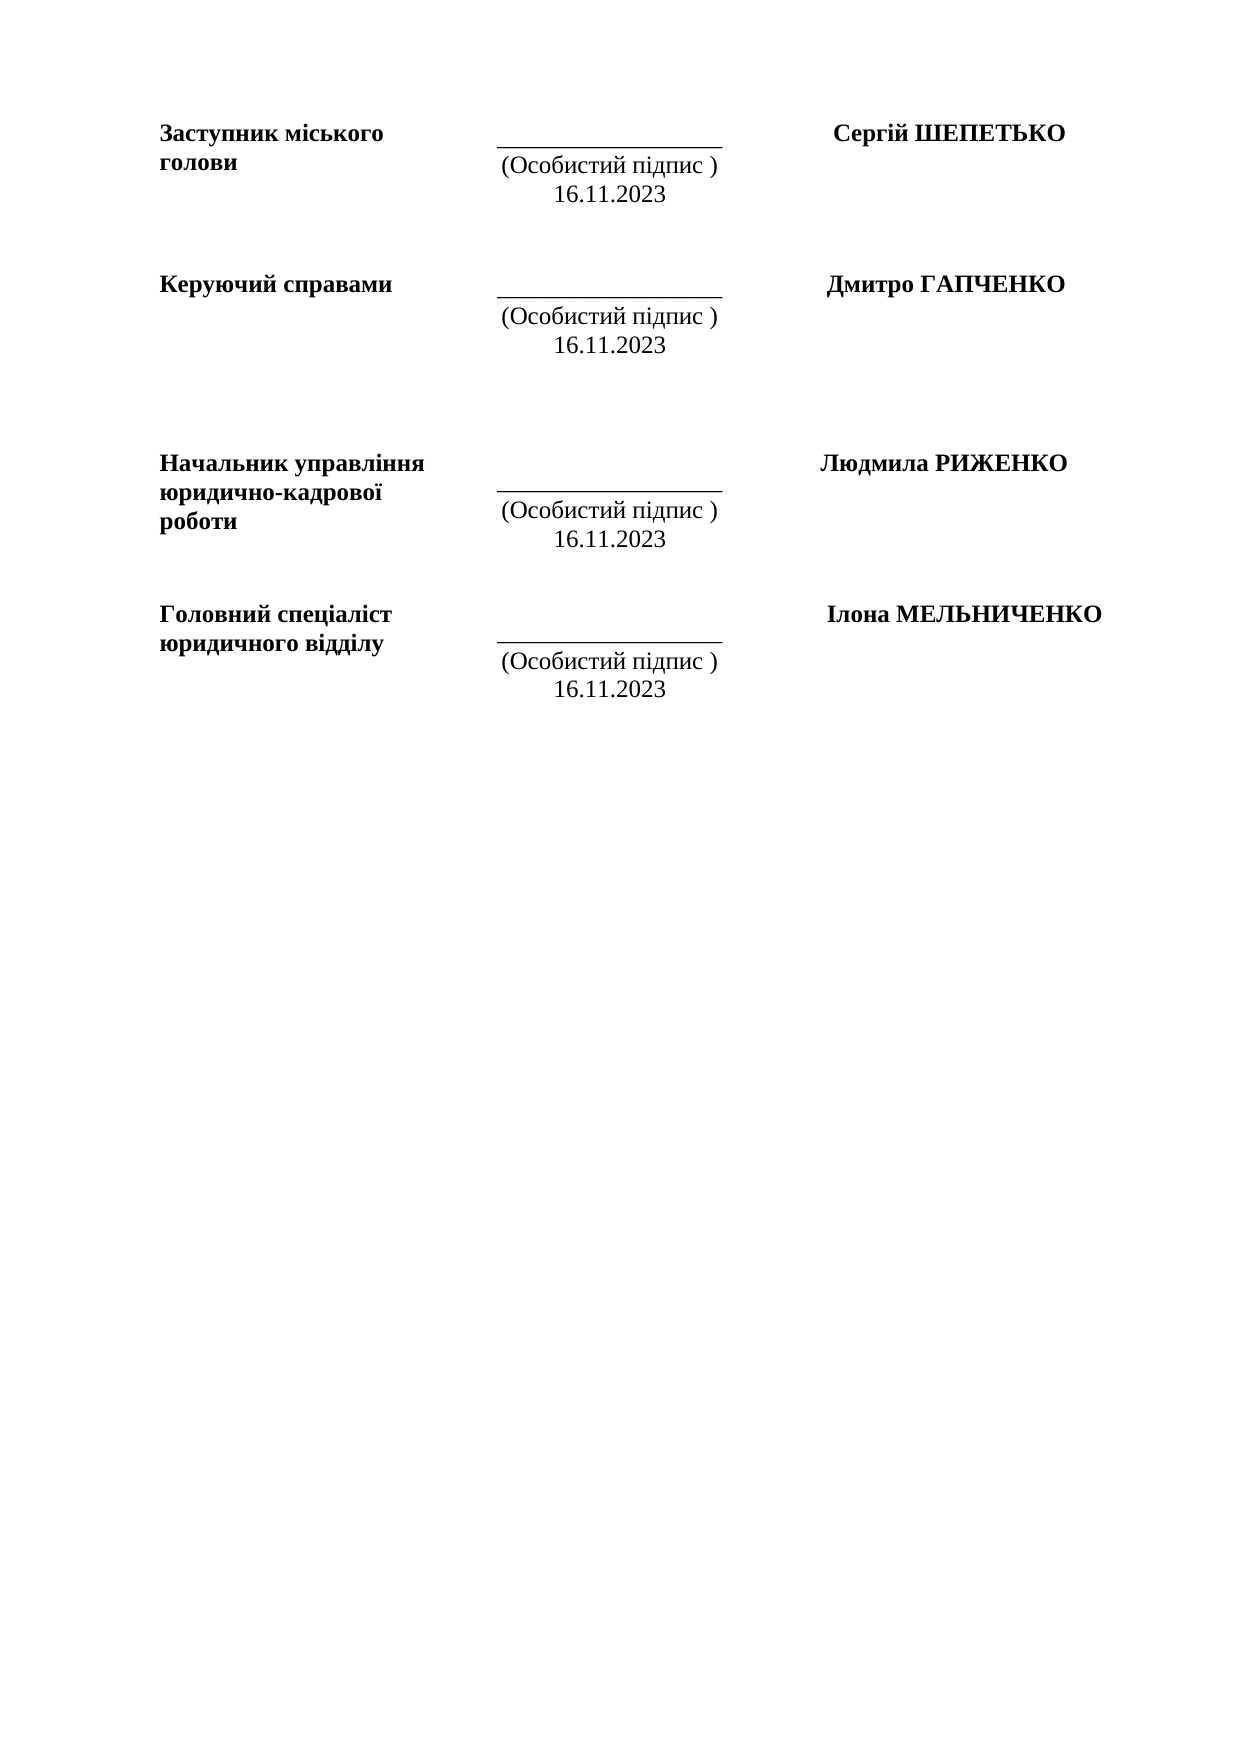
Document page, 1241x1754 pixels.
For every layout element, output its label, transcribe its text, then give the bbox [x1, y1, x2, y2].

table_cell Керуючий справами [148, 269, 447, 420]
table_header Людмила РИЖЕНКО [772, 449, 1151, 599]
table_header __________________ (Особистий підпис ) 16.11.2023 [447, 118, 772, 269]
table_cell __________________ (Особистий підпис ) 16.11.2023 [447, 269, 772, 420]
table_cell __________________ (Особистий підпис ) 16.11.2023 [447, 599, 772, 750]
table_cell Дмитро ГАПЧЕНКО [772, 269, 1151, 420]
table_header __________________ (Особистий підпис ) 16.11.2023 [447, 449, 772, 599]
table_header Заступник міського голови [148, 118, 447, 269]
table_cell Головний спеціаліст юридичного відділу [148, 599, 447, 750]
table_header Начальник управління юридично-кадрової роботи [148, 449, 447, 599]
table_header Сергій ШЕПЕТЬКО [772, 118, 1151, 269]
table_cell Ілона МЕЛЬНИЧЕНКО [772, 599, 1151, 750]
